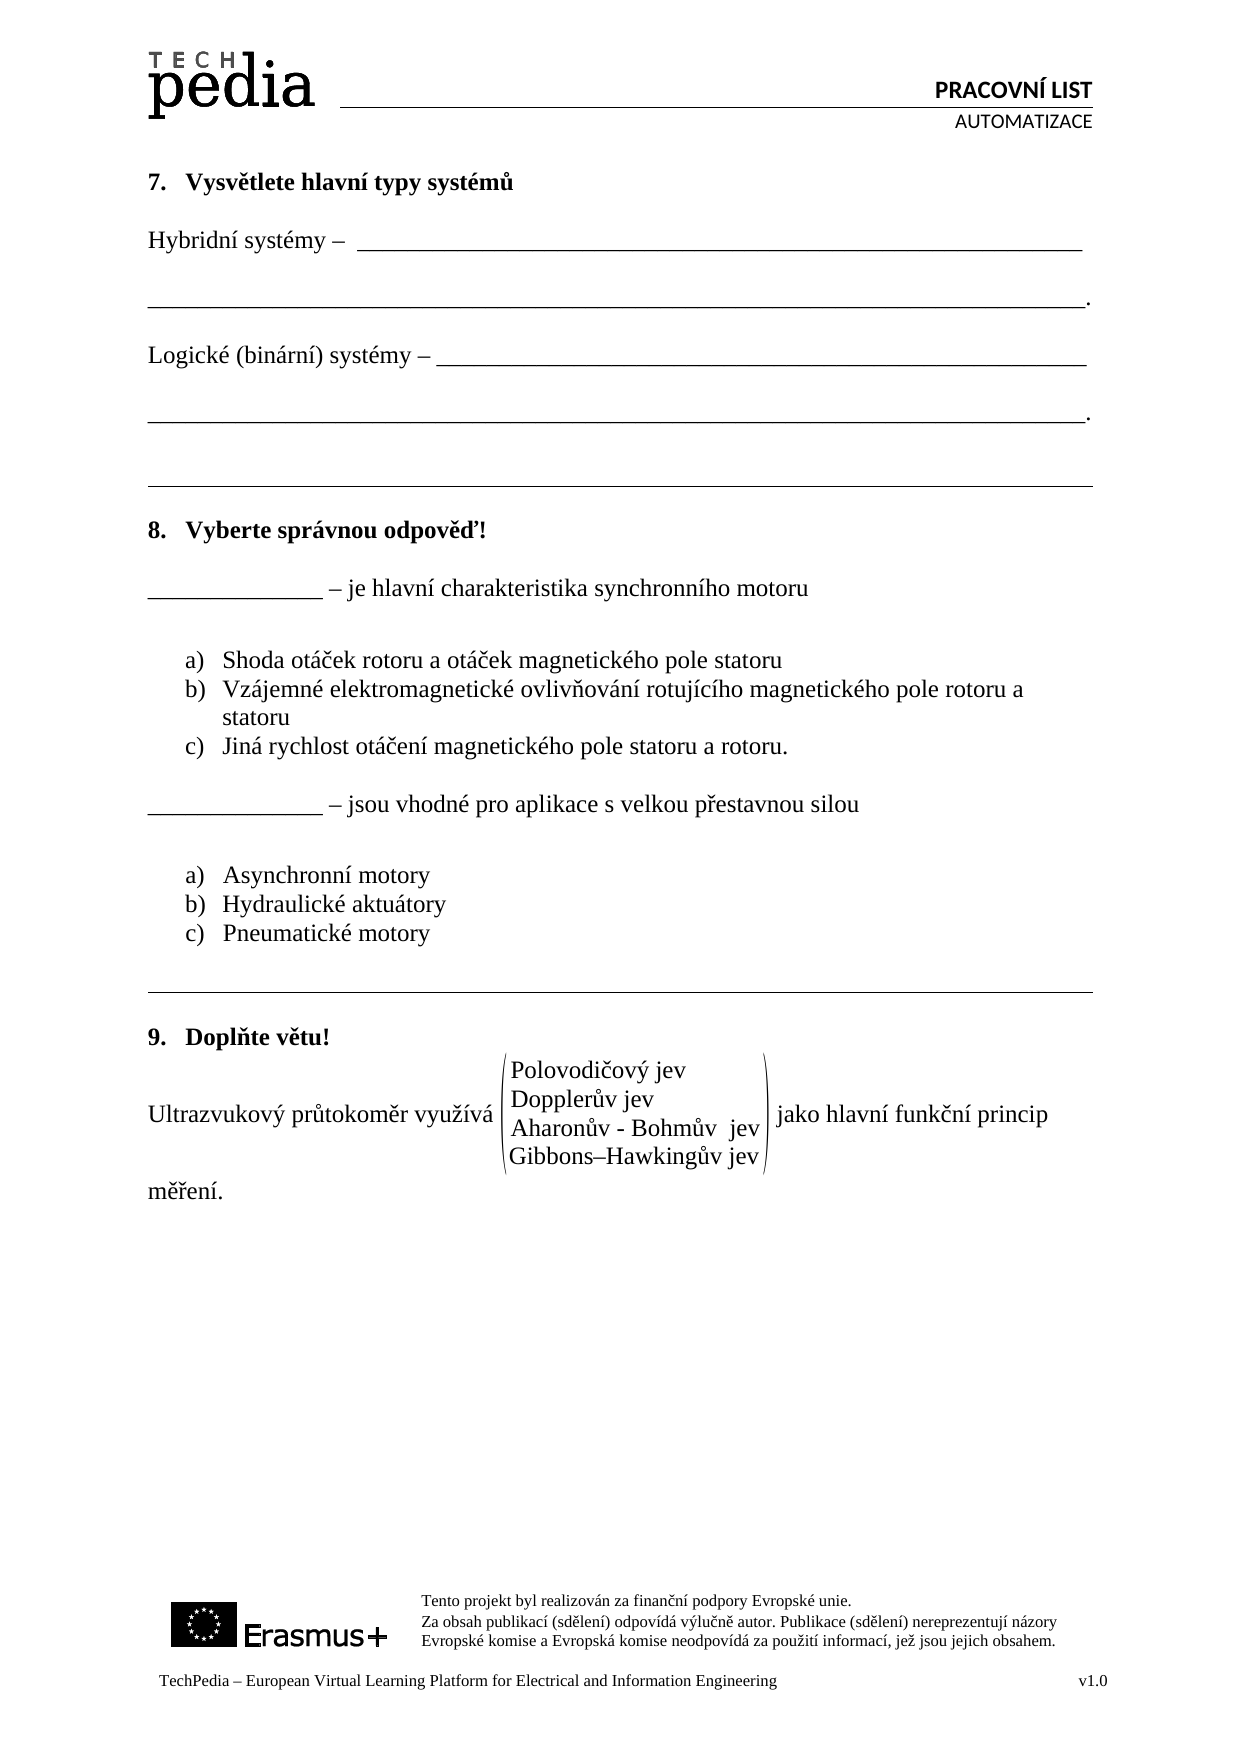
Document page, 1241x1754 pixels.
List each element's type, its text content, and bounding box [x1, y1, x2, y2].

list Asynchronní motory [185, 861, 1093, 889]
list Hydraulické aktuátory [185, 889, 1093, 918]
text Vysvětlete hlavní typy systémů [148, 167, 1093, 196]
list Jiná rychlost otáčení magnetického pole statoru a rotoru. [185, 731, 1093, 760]
list Pneumatické motory [185, 918, 1093, 947]
text ______________ – je hlavní charakteristika synchronního motoru [148, 573, 1093, 602]
text Ultrazvukový průtokoměr využívá jako hlavní funkční princip měření. [148, 1051, 1093, 1205]
text Doplňte větu! [148, 1022, 1093, 1051]
text Hybridní systémy – __________________________________________________________ ___________________________________________________________________________. [148, 225, 1093, 311]
list Vzájemné elektromagnetické ovlivňování rotujícího magnetického pole rotoru a statoru [185, 674, 1093, 731]
text ______________ – jsou vhodné pro aplikace s velkou přestavnou silou [148, 789, 1093, 817]
list Shoda otáček rotoru a otáček magnetického pole statoru [185, 645, 1093, 674]
text Vyberte správnou odpověď! [148, 516, 1093, 544]
text Logické (binární) systémy – ____________________________________________________ ___________________________________________________________________________. [148, 340, 1093, 426]
